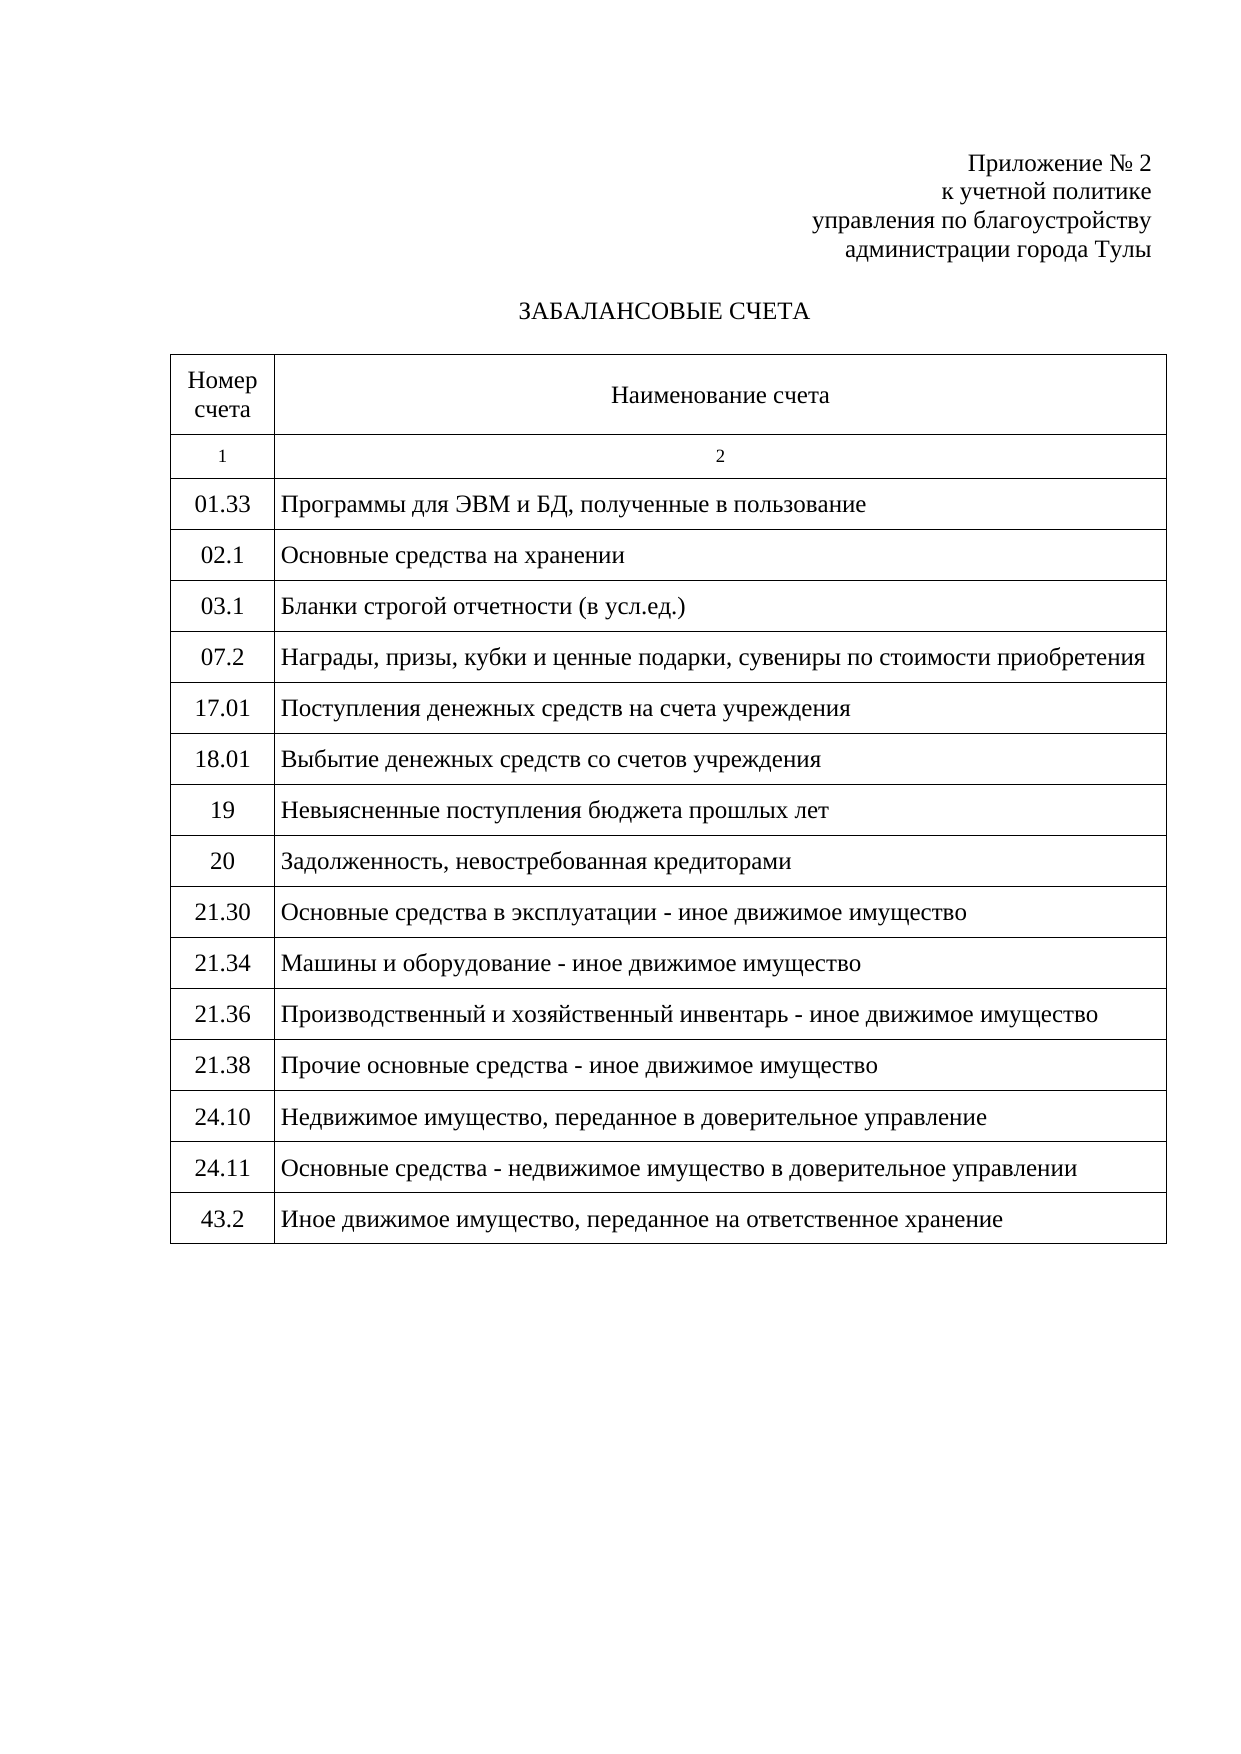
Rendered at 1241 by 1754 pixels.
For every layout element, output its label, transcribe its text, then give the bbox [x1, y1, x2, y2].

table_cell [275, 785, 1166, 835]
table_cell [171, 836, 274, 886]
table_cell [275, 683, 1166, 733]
text к учетной политике [177, 176, 1152, 205]
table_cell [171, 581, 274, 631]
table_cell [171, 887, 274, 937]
text управления по благоустройству [177, 205, 1152, 234]
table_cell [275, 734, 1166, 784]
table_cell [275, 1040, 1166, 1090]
text Приложение № 2 [177, 148, 1152, 176]
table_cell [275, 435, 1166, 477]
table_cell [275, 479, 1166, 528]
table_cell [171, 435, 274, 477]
text администрации города Тулы [177, 234, 1152, 263]
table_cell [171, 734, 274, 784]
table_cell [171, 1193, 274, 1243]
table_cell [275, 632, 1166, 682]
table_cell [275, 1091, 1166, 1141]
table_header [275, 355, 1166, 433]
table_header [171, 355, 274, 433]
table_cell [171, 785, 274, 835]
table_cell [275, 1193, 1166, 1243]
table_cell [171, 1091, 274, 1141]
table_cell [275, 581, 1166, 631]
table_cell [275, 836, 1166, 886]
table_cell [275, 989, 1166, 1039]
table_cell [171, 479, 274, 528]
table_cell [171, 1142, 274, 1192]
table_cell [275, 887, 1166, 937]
text ЗАБАЛАНСОВЫЕ СЧЕТА [177, 296, 1152, 325]
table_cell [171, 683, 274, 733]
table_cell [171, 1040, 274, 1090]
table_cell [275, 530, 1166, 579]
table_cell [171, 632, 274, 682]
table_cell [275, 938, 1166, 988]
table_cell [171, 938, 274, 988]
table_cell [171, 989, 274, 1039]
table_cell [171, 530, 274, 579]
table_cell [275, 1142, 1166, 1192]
